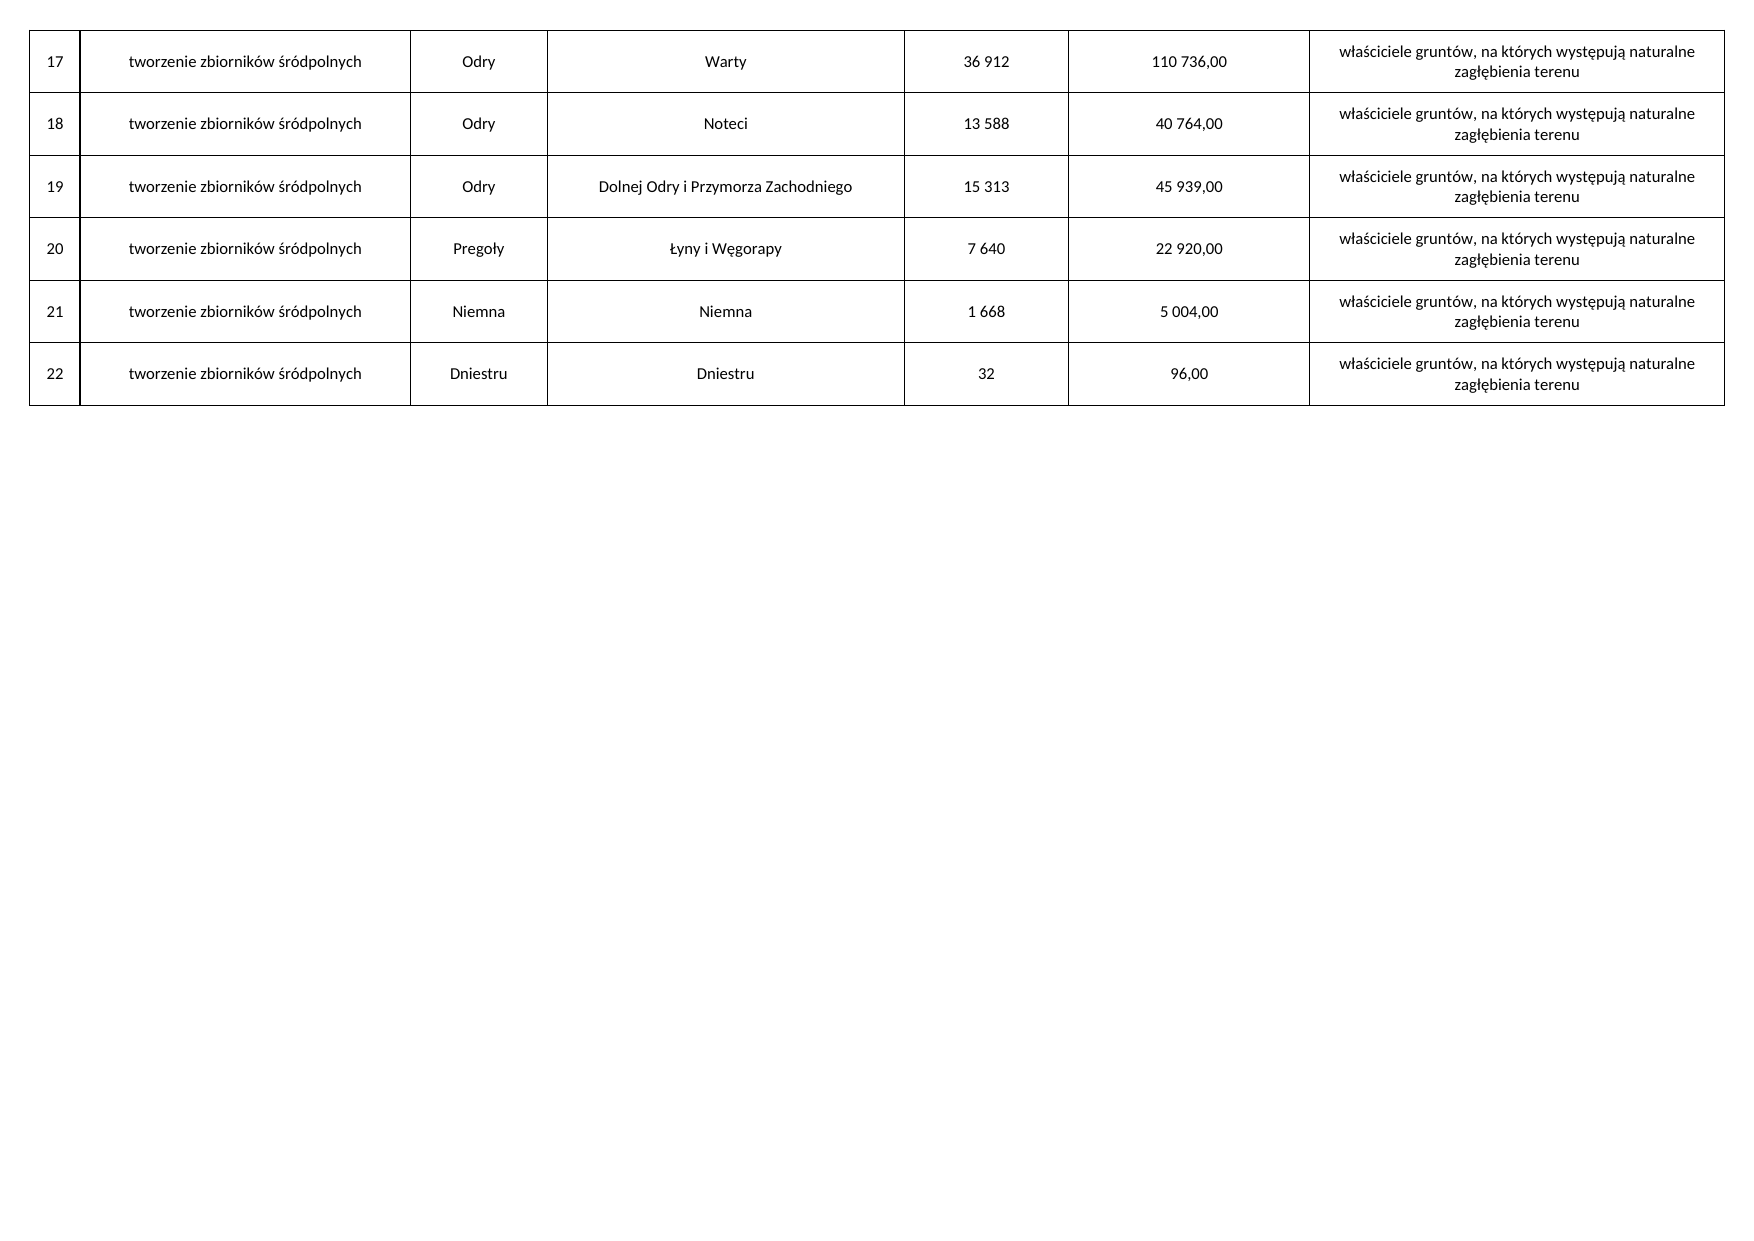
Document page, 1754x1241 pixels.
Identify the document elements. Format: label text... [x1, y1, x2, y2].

table_cell 20 [30, 218, 79, 279]
table_cell właściciele gruntów, na których występują naturalne zagłębienia terenu [1310, 343, 1724, 404]
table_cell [1310, 93, 1724, 154]
table_cell tworzenie zbiorników śródpolnych [81, 281, 410, 342]
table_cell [1310, 156, 1724, 217]
table_cell właściciele gruntów, na których występują naturalne zagłębienia terenu [1310, 218, 1724, 279]
table_cell Odry [411, 31, 547, 92]
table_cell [81, 93, 410, 154]
table_cell 17 [30, 31, 79, 92]
table_cell 19 [30, 156, 79, 217]
table_cell Odry [411, 156, 547, 217]
table_cell tworzenie zbiorników śródpolnych [81, 218, 410, 279]
table_cell Dniestru [411, 343, 547, 404]
table_cell Łyny i Węgorapy [548, 218, 904, 279]
table_cell Dolnej Odry i Przymorza Zachodniego [548, 156, 904, 217]
table_cell 45 939,00 [1069, 156, 1309, 217]
table_cell 110 736,00 [1069, 31, 1309, 92]
table_cell 96,00 [1069, 343, 1309, 404]
table_cell Dniestru [548, 343, 904, 404]
table_cell Niemna [548, 281, 904, 342]
table_cell 5 004,00 [1069, 281, 1309, 342]
table_cell 22 920,00 [1069, 218, 1309, 279]
table_cell 32 [905, 343, 1068, 404]
table_cell 22 [30, 343, 79, 404]
table_cell Pregoły [411, 218, 547, 279]
table_cell 13 588 [905, 93, 1068, 154]
table_cell Niemna [411, 281, 547, 342]
table_cell Odry [411, 93, 547, 154]
table_cell tworzenie zbiorników śródpolnych [81, 156, 410, 217]
table_cell 21 [30, 281, 79, 342]
table_cell Noteci [548, 93, 904, 154]
table_cell 1 668 [905, 281, 1068, 342]
table_cell właściciele gruntów, na których występują naturalne zagłębienia terenu [1310, 281, 1724, 342]
table_cell 15 313 [905, 156, 1068, 217]
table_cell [1310, 31, 1724, 92]
table_cell Warty [548, 31, 904, 92]
table_cell 7 640 [905, 218, 1068, 279]
table_cell 36 912 [905, 31, 1068, 92]
table_cell tworzenie zbiorników śródpolnych [81, 343, 410, 404]
table_cell 40 764,00 [1069, 93, 1309, 154]
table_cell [81, 31, 410, 92]
table_cell 18 [30, 93, 79, 154]
